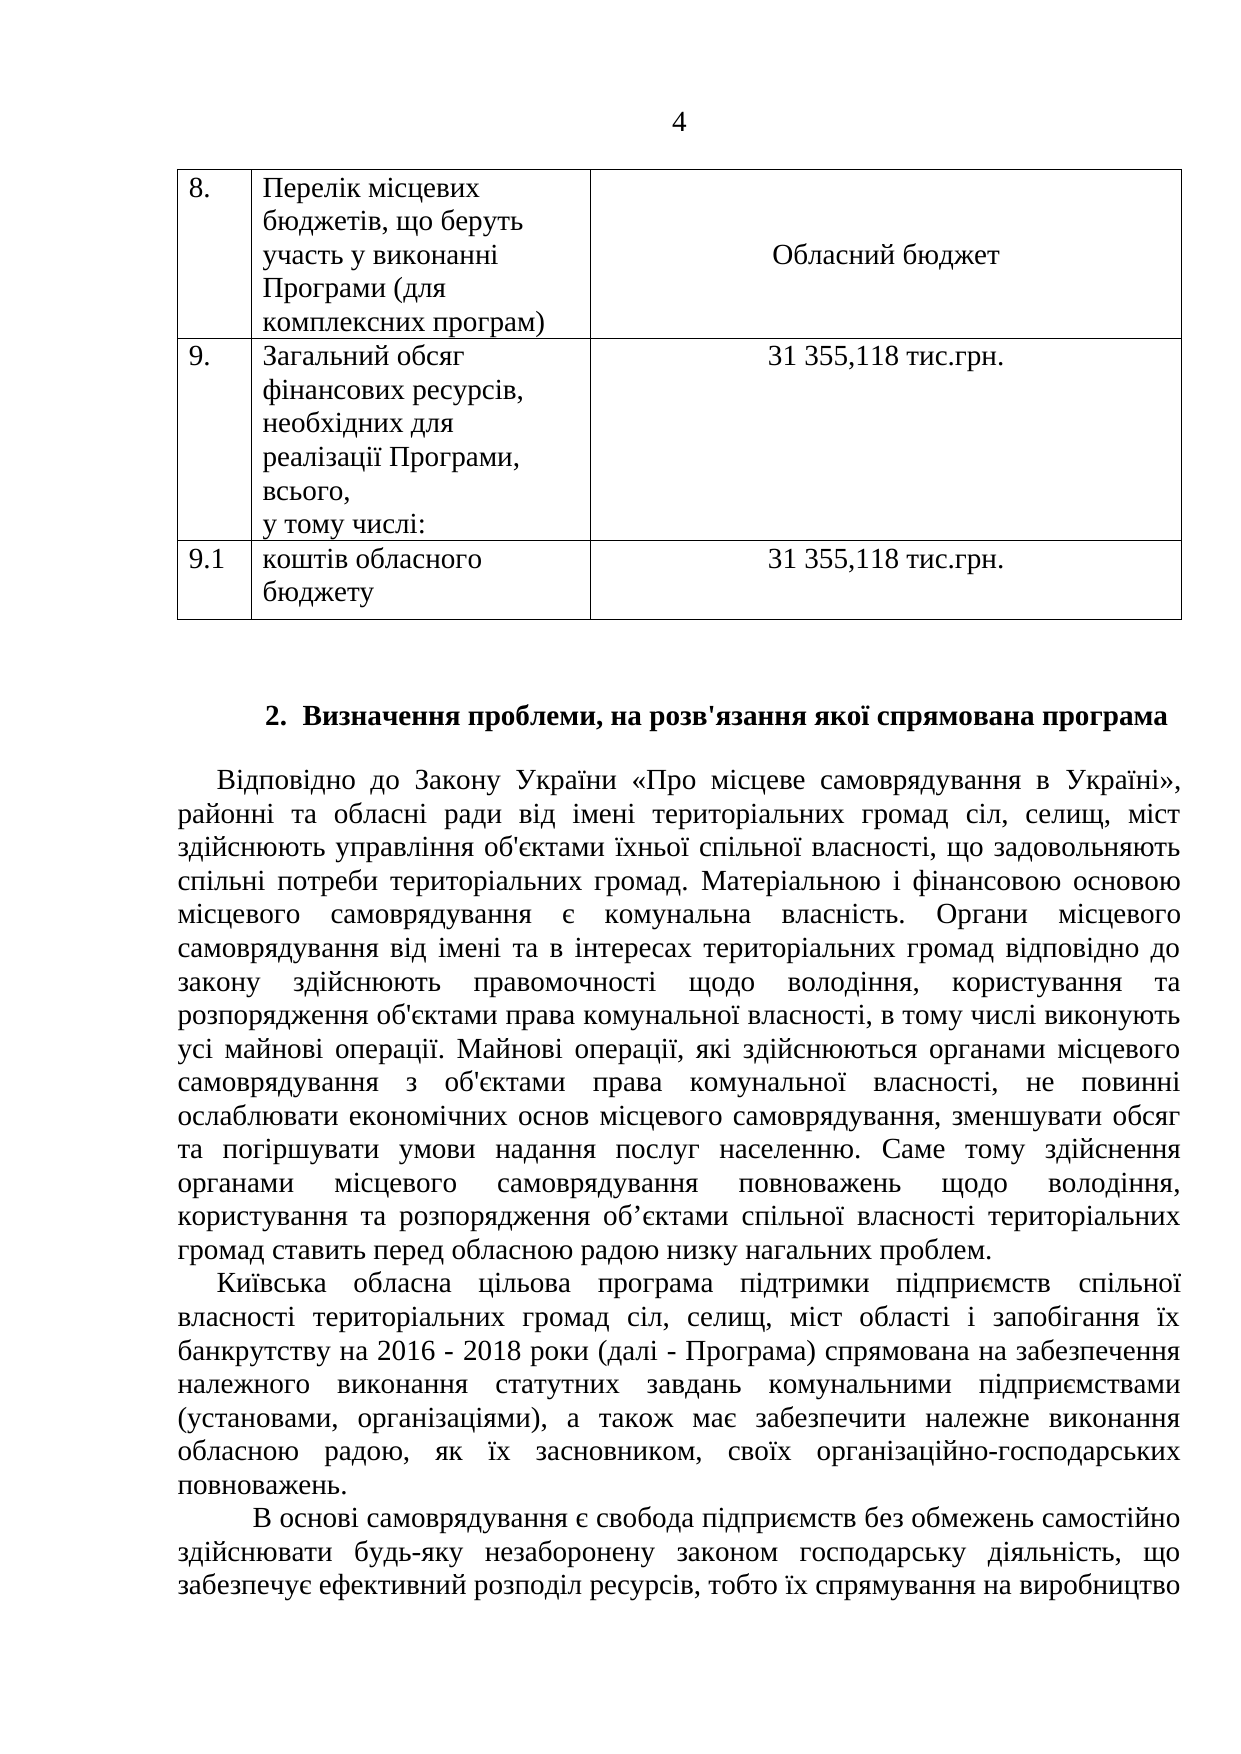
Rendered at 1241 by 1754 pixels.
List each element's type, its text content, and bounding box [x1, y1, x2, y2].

table_cell 31 355,118 тис.грн. [591, 541, 1181, 619]
text В основі самоврядування є свобода підприємств без обмежень самостійно здійснювати будь-яку незаборонену законом господарську діяльність, що забезпечує ефективний розподіл ресурсів, тобто їх спрямування на виробництво [177, 1500, 1181, 1601]
table_cell 31 355,118 тис.грн. [591, 339, 1181, 540]
table_cell 9.1 [178, 541, 251, 619]
text Київська обласна цільова програма підтримки підприємств спільної власності територіальних громад сіл, селищ, міст області і запобігання їх банкрутству на 2016 - 2018 роки (далі - Програма) спрямована на забезпечення належного виконання статутних завдань комунальними підприємствами (установами, організаціями), а також має забезпечити належне виконання обласною радою, як їх засновником, своїх організаційно-господарських повноважень. [177, 1266, 1181, 1500]
text 4 [177, 106, 1181, 137]
text Відповідно до Закону України «Про місцеве самоврядування в Україні», районні та обласні ради від імені територіальних громад сіл, селищ, міст здійснюють управління об'єктами їхньої спільної власності, що задовольняють спільні потреби територіальних громад. Матеріальною і фінансовою основою місцевого самоврядування є комунальна власність. Органи місцевого самоврядування від імені та в інтересах територіальних громад відповідно до закону здійснюють правомочності щодо володіння, користування та розпорядження об'єктами права комунальної власності, в тому числі виконують усі майнові операції. Майнові операції, які здійснюються органами місцевого самоврядування з об'єктами права комунальної власності, не повинні ослаблювати економічних основ місцевого самоврядування, зменшувати обсяг та погіршувати умови надання послуг населенню. Саме тому здійснення органами місцевого самоврядування повноважень щодо володіння, користування та розпорядження об’єктами спільної власності територіальних громад ставить перед обласною радою низку нагальних проблем. [177, 762, 1181, 1266]
table_header 8. [178, 170, 251, 337]
table_cell 9. [178, 339, 251, 540]
list Визначення проблеми, на розв'язання якої спрямована програма [252, 700, 1181, 731]
table_cell коштів обласного бюджету [252, 541, 590, 619]
table_header Обласний бюджет [591, 170, 1181, 337]
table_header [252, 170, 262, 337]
